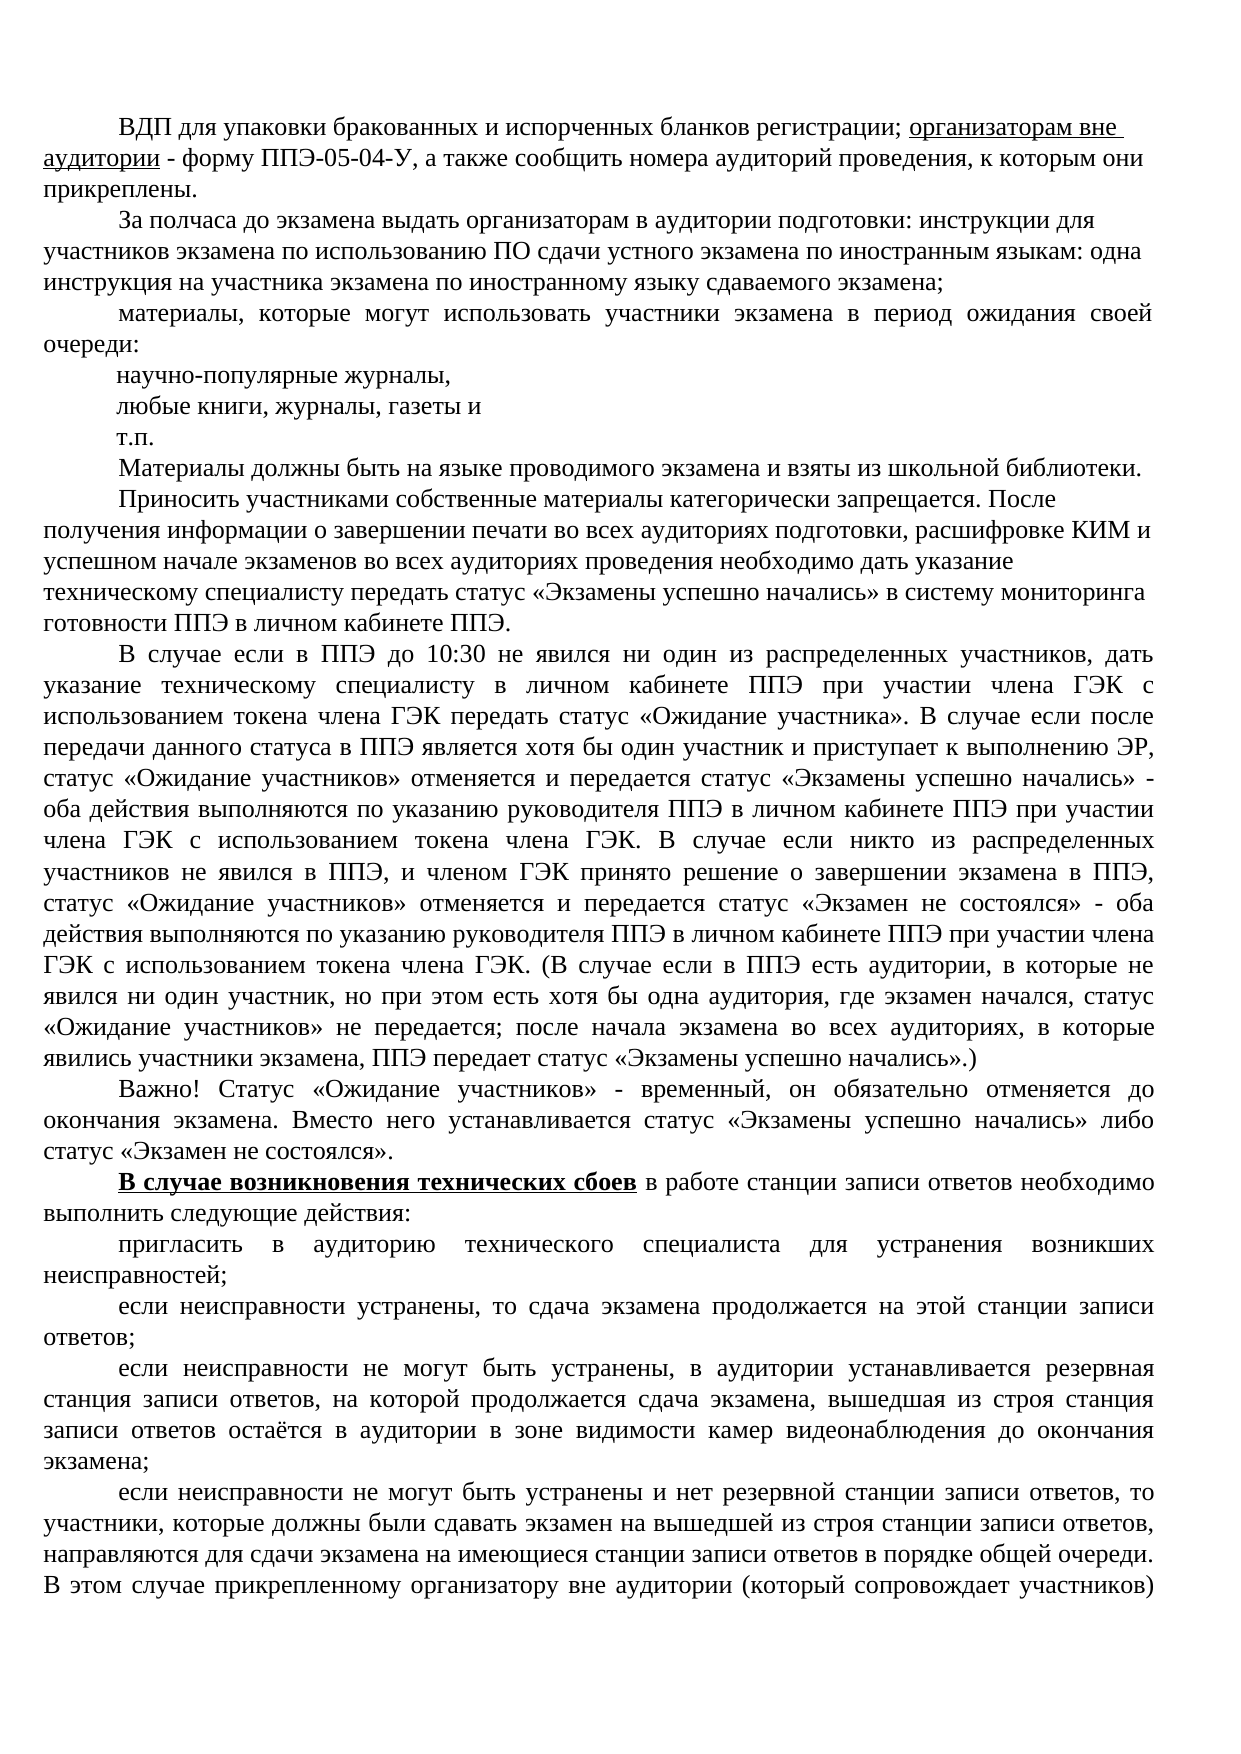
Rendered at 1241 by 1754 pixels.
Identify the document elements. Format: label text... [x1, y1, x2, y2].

text материалы, которые могут использовать участники экзамена в период ожидания своей очереди: [43, 296, 1154, 358]
text если неисправности устранены, то сдача экзамена продолжается на этой станции записи ответов; [43, 1290, 1156, 1352]
text Приносить участниками собственные материалы категорически запрещается. После получения информации о завершении печати во всех аудиториях подготовки, расшифровке КИМ и успешном начале экзаменов во всех аудиториях проведения необходимо дать указание техническому специалисту передать статус «Экзамены успешно начались» в систему мониторинга готовности ППЭ в личном кабинете ППЭ. [43, 483, 1154, 638]
text если неисправности не могут быть устранены, в аудитории устанавливается резервная станция записи ответов, на которой продолжается сдача экзамена, вышедшая из строя станция записи ответов остаётся в аудитории в зоне видимости камер видеонаблюдения до окончания экзамена; [43, 1352, 1156, 1476]
text В случае возникновения технических сбоев в работе станции записи ответов необходимо выполнить следующие действия: [43, 1166, 1156, 1228]
text Материалы должны быть на языке проводимого экзамена и взяты из школьной библиотеки. [43, 452, 1154, 483]
text научно-популярные журналы, любые книги, журналы, газеты и т.п. [116, 358, 510, 452]
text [43, 1476, 1156, 1600]
text В случае если в ППЭ до 10:30 не явился ни один из распределенных участников, дать указание техническому специалисту в личном кабинете ППЭ при участии члена ГЭК с использованием токена члена ГЭК передать статус «Ожидание участника». В случае если после передачи данного статуса в ППЭ является хотя бы один участник и приступает к выполнению ЭР, статус «Ожидание участников» отменяется и передается статус «Экзамены успешно начались» - оба действия выполняются по указанию руководителя ППЭ в личном кабинете ППЭ при участии члена ГЭК с использованием токена члена ГЭК. В случае если никто из распределенных участников не явился в ППЭ, и членом ГЭК принято решение о завершении экзамена в ППЭ, статус «Ожидание участников» отменяется и передается статус «Экзамен не состоялся» - оба действия выполняются по указанию руководителя ППЭ в личном кабинете ППЭ при участии члена ГЭК с использованием токена члена ГЭК. (В случае если в ППЭ есть аудитории, в которые не явился ни один участник, но при этом есть хотя бы одна аудитория, где экзамен начался, статус «Ожидание участников» не передается; после начала экзамена во всех аудиториях, в которые явились участники экзамена, ППЭ передает статус «Экзамены успешно начались».) [43, 638, 1156, 1072]
text Важно! Статус «Ожидание участников» - временный, он обязательно отменяется до окончания экзамена. Вместо него устанавливается статус «Экзамены успешно начались» либо статус «Экзамен не состоялся». [43, 1072, 1156, 1166]
text За полчаса до экзамена выдать организаторам в аудитории подготовки: инструкции для участников экзамена по использованию ПО сдачи устного экзамена по иностранным языкам: одна инструкция на участника экзамена по иностранному языку сдаваемого экзамена; [43, 203, 1154, 296]
text ВДП для упаковки бракованных и испорченных бланков регистрации; организаторам вне аудитории - форму ППЭ-05-04-У, а также сообщить номера аудиторий проведения, к которым они прикреплены. [43, 110, 1154, 203]
text пригласить в аудиторию технического специалиста для устранения возникших неисправностей; [43, 1228, 1156, 1290]
